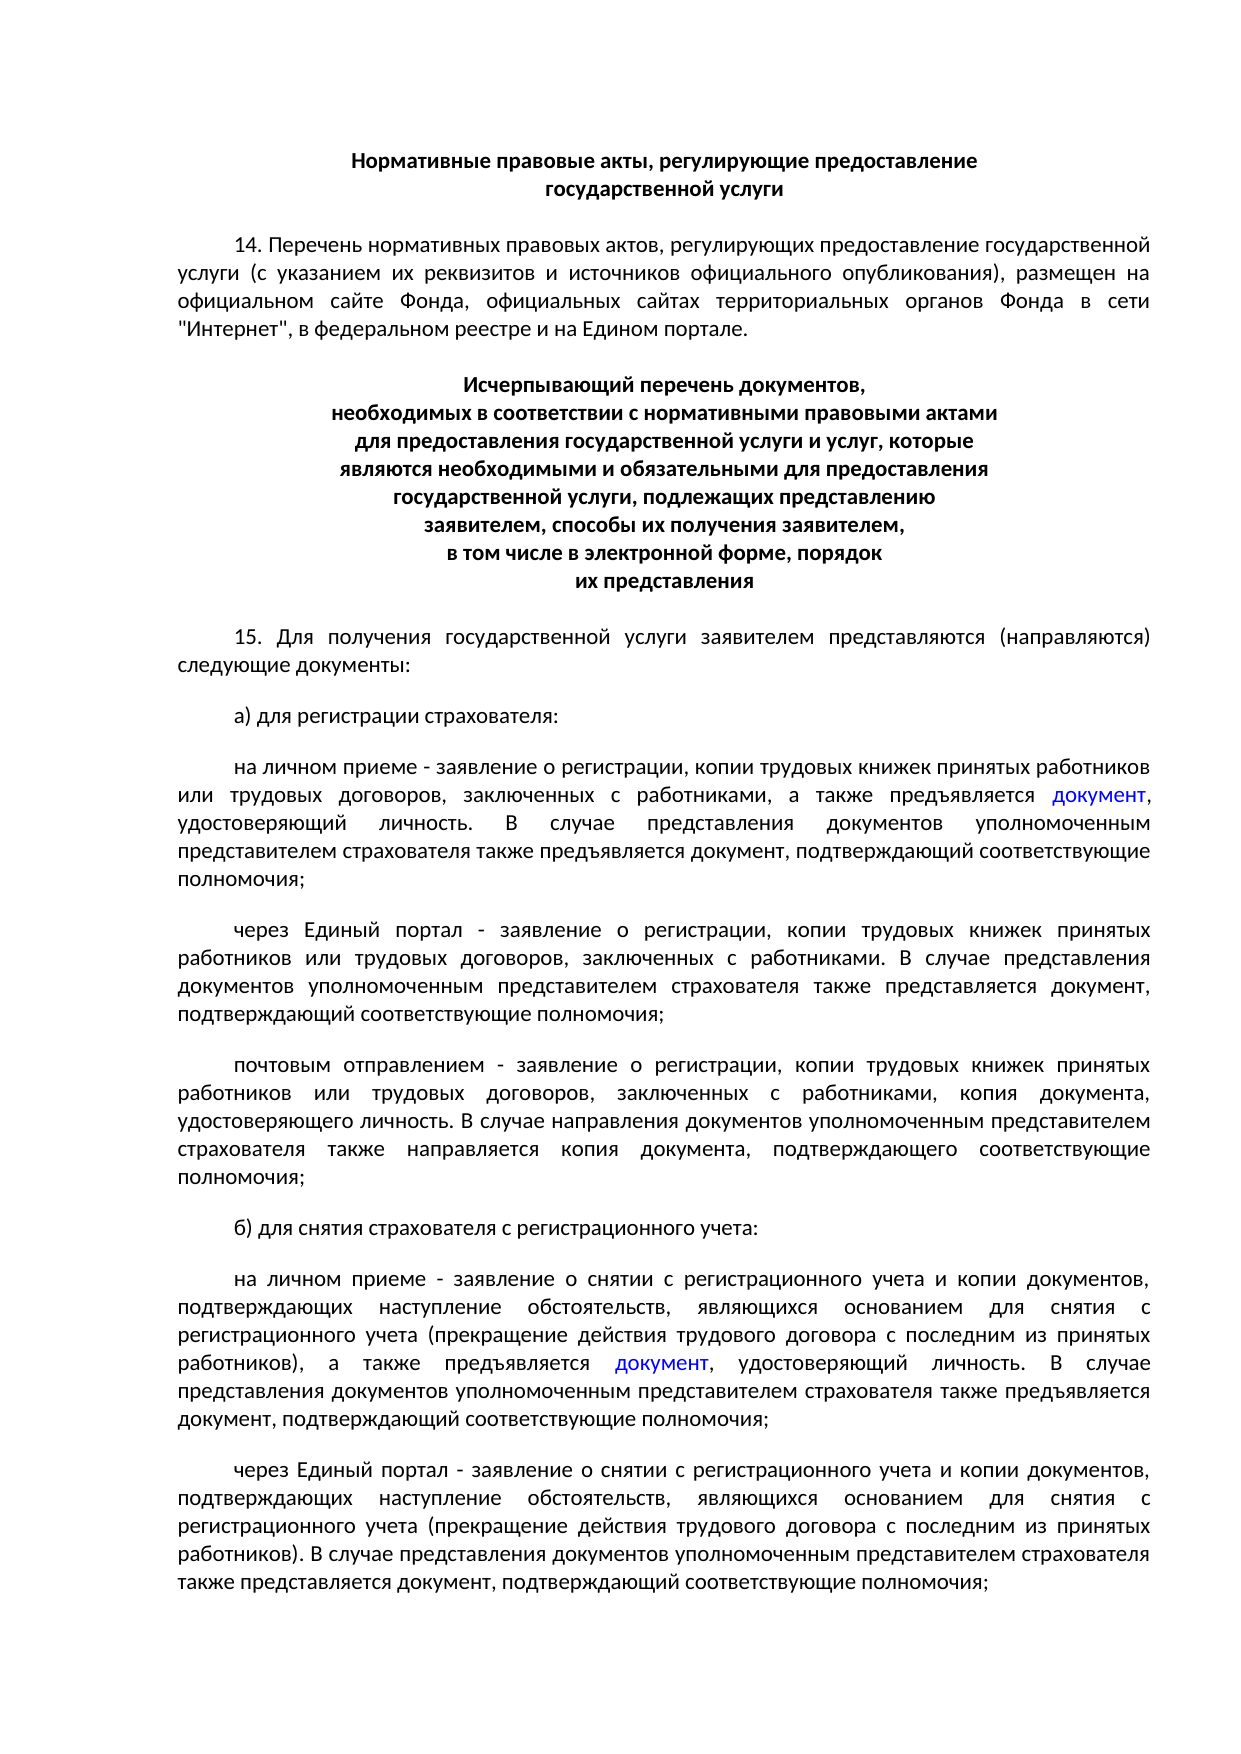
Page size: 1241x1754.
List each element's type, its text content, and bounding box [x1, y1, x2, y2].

text через Единый портал - заявление о регистрации, копии трудовых книжек принятых работников или трудовых договоров, заключенных с работниками. В случае представления документов уполномоченным представителем страхователя также представляется документ, подтверждающий соответствующие полномочия; [177, 915, 1152, 1027]
title Нормативные правовые акты, регулирующие предоставление [177, 146, 1152, 174]
title являются необходимыми и обязательными для предоставления [177, 454, 1152, 482]
title их представления [177, 566, 1152, 594]
title для предоставления государственной услуги и услуг, которые [177, 426, 1152, 454]
text на личном приеме - заявление о регистрации, копии трудовых книжек принятых работников или трудовых договоров, заключенных с работниками, а также предъявляется документ, удостоверяющий личность. В случае представления документов уполномоченным представителем страхователя также предъявляется документ, подтверждающий соответствующие полномочия; [177, 752, 1152, 892]
text 14. Перечень нормативных правовых актов, регулирующих предоставление государственной услуги (с указанием их реквизитов и источников официального опубликования), размещен на официальном сайте Фонда, официальных сайтах территориальных органов Фонда в сети "Интернет", в федеральном реестре и на Едином портале. [177, 230, 1152, 342]
title Исчерпывающий перечень документов, [177, 370, 1152, 398]
title государственной услуги, подлежащих представлению [177, 482, 1152, 510]
text почтовым отправлением - заявление о регистрации, копии трудовых книжек принятых работников или трудовых договоров, заключенных с работниками, копия документа, удостоверяющего личность. В случае направления документов уполномоченным представителем страхователя также направляется копия документа, подтверждающего соответствующие полномочия; [177, 1050, 1152, 1191]
title заявителем, способы их получения заявителем, [177, 510, 1152, 538]
text а) для регистрации страхователя: [177, 701, 1152, 729]
text на личном приеме - заявление о снятии с регистрационного учета и копии документов, подтверждающих наступление обстоятельств, являющихся основанием для снятия с регистрационного учета (прекращение действия трудового договора с последним из принятых работников), а также предъявляется документ, удостоверяющий личность. В случае представления документов уполномоченным представителем страхователя также предъявляется документ, подтверждающий соответствующие полномочия; [177, 1264, 1152, 1432]
title необходимых в соответствии с нормативными правовыми актами [177, 398, 1152, 426]
text 15. Для получения государственной услуги заявителем представляются (направляются) следующие документы: [177, 622, 1152, 678]
text б) для снятия страхователя с регистрационного учета: [177, 1213, 1152, 1241]
title в том числе в электронной форме, порядок [177, 538, 1152, 566]
title государственной услуги [177, 174, 1152, 202]
text через Единый портал - заявление о снятии с регистрационного учета и копии документов, подтверждающих наступление обстоятельств, являющихся основанием для снятия с регистрационного учета (прекращение действия трудового договора с последним из принятых работников). В случае представления документов уполномоченным представителем страхователя также представляется документ, подтверждающий соответствующие полномочия; [177, 1455, 1152, 1596]
